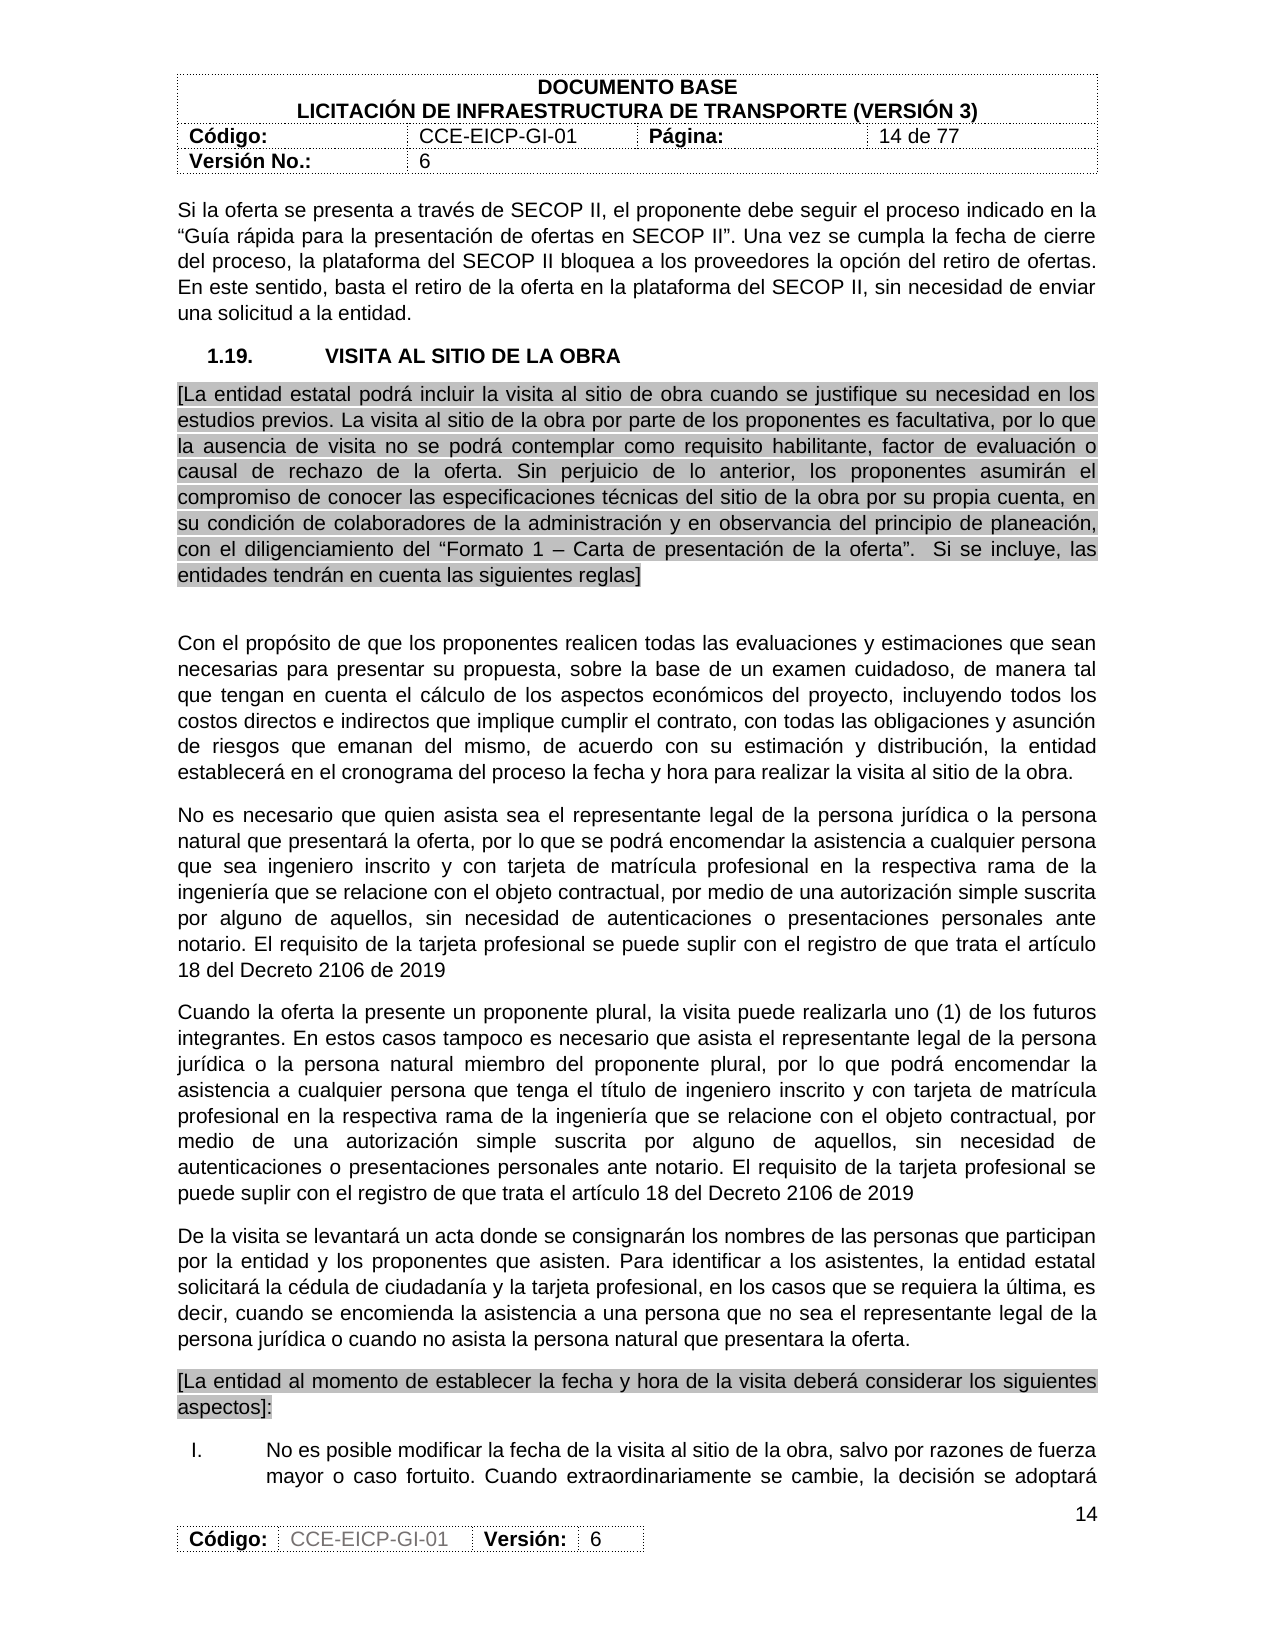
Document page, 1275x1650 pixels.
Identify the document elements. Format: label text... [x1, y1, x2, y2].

text Con el propósito de que los proponentes realicen todas las evaluaciones y estimaciones que sean necesarias para presentar su propuesta, sobre la base de un examen cuidadoso, de manera tal que tengan en cuenta el cálculo de los aspectos económicos del proyecto, incluyendo todos los costos directos e indirectos que implique cumplir el contrato, con todas las obligaciones y asunción de riesgos que emanan del mismo, de acuerdo con su estimación y distribución, la entidad establecerá en el cronograma del proceso la fecha y hora para realizar la visita al sitio de la obra. [177, 605, 1098, 784]
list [191, 1438, 1098, 1487]
text Si la oferta se presenta a través de SECOP II, el proponente debe seguir el proceso indicado en la “Guía rápida para la presentación de ofertas en SECOP II”. Una vez se cumpla la fecha de cierre del proceso, la plataforma del SECOP II bloquea a los proveedores la opción del retiro de ofertas. En este sentido, basta el retiro de la oferta en la plataforma del SECOP II, sin necesidad de enviar una solicitud a la entidad. [177, 198, 1098, 325]
subtitle VISITA AL SITIO DE LA OBRA [207, 343, 1098, 367]
text Cuando la oferta la presente un proponente plural, la visita puede realizarla uno (1) de los futuros integrantes. En estos casos tampoco es necesario que asista el representante legal de la persona jurídica o la persona natural miembro del proponente plural, por lo que podrá encomendar la asistencia a cualquier persona que tenga el título de ingeniero inscrito y con tarjeta de matrícula profesional en la respectiva rama de la ingeniería que se relacione con el objeto contractual, por medio de una autorización simple suscrita por alguno de aquellos, sin necesidad de autenticaciones o presentaciones personales ante notario. El requisito de la tarjeta profesional se puede suplir con el registro de que trata el artículo 18 del Decreto 2106 de 2019 [177, 1000, 1098, 1205]
text No es necesario que quien asista sea el representante legal de la persona jurídica o la persona natural que presentará la oferta, por lo que se podrá encomendar la asistencia a cualquier persona que sea ingeniero inscrito y con tarjeta de matrícula profesional en la respectiva rama de la ingeniería que se relacione con el objeto contractual, por medio de una autorización simple suscrita por alguno de aquellos, sin necesidad de autenticaciones o presentaciones personales ante notario. El requisito de la tarjeta profesional se puede suplir con el registro de que trata el artículo 18 del Decreto 2106 de 2019 [177, 803, 1098, 982]
text [La entidad al momento de establecer la fecha y hora de la visita deberá considerar los siguientes aspectos]: [177, 1393, 1098, 1419]
text De la visita se levantará un acta donde se consignarán los nombres de las personas que participan por la entidad y los proponentes que asisten. Para identificar a los asistentes, la entidad estatal solicitará la cédula de ciudadanía y la tarjeta profesional, en los casos que se requiera la última, es decir, cuando se encomienda la asistencia a una persona que no sea el representante legal de la persona jurídica o cuando no asista la persona natural que presentara la oferta. [177, 1223, 1098, 1351]
